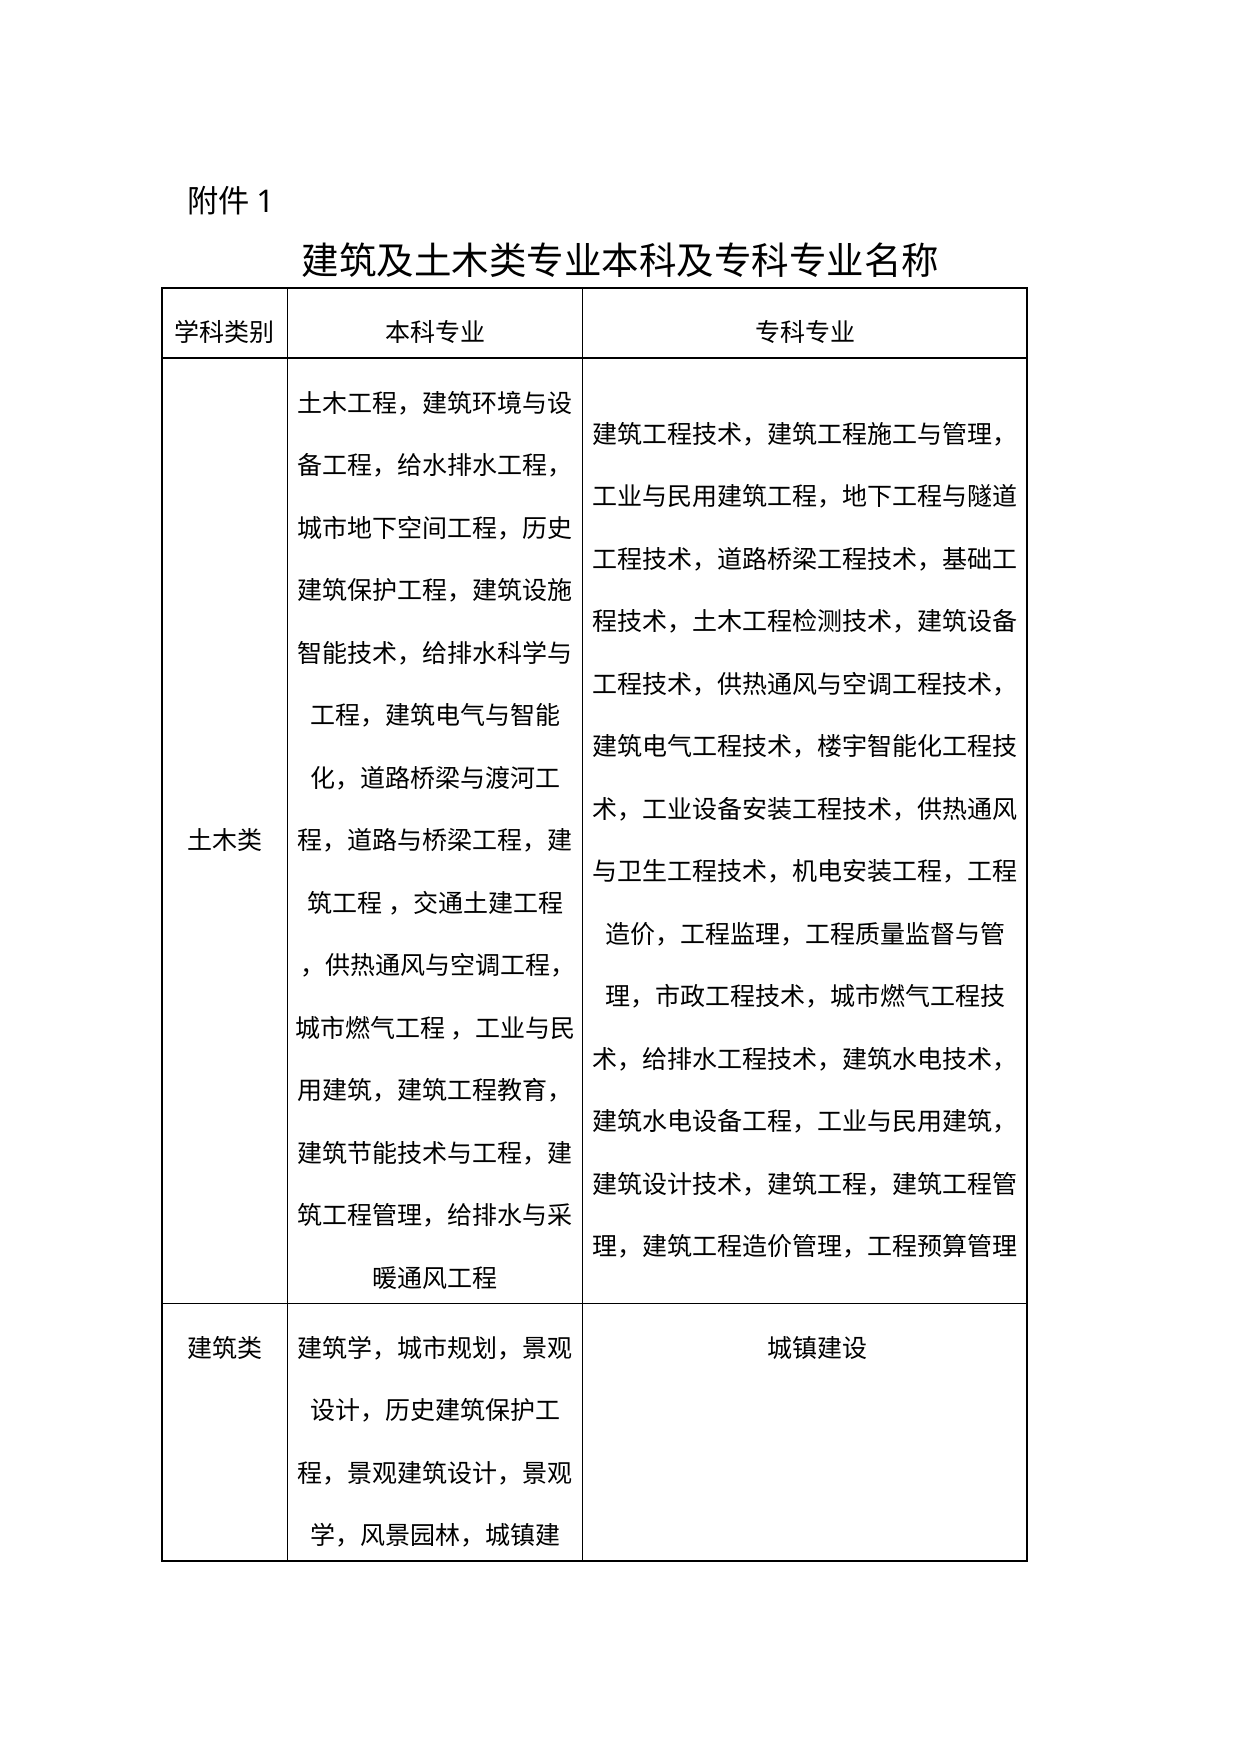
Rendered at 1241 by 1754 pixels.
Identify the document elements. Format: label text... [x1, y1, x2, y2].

table_header 学科类别 [163, 289, 287, 357]
table_cell 土木类 [163, 359, 287, 1303]
table_header 本科专业 [288, 289, 582, 357]
text 附件1 [187, 162, 1053, 224]
table_header 专科专业 [583, 289, 1026, 357]
table_cell 建筑类 [163, 1304, 287, 1560]
table_cell 城镇建设 [583, 1304, 1026, 1560]
text 建筑及土木类专业本科及专科专业名称 [187, 224, 1053, 287]
table_cell 土木工程，建筑环境与设备工程，给水排水工程，城市地下空间工程，历史建筑保护工程，建筑设施智能技术，给排水科学与工程，建筑电气与智能化，道路桥梁与渡河工程，道路与桥梁工程，建筑工程 ，交通土建工程 ，供热通风与空调工程，城市燃气工程 ，工业与民用建筑，建筑工程教育，建筑节能技术与工程，建筑工程管理，给排水与采暖通风工程 [288, 359, 582, 1303]
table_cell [288, 1304, 582, 1560]
table_cell 建筑工程技术，建筑工程施工与管理，工业与民用建筑工程，地下工程与隧道工程技术，道路桥梁工程技术，基础工程技术，土木工程检测技术，建筑设备工程技术，供热通风与空调工程技术，建筑电气工程技术，楼宇智能化工程技术，工业设备安装工程技术，供热通风与卫生工程技术，机电安装工程，工程造价，工程监理，工程质量监督与管理，市政工程技术，城市燃气工程技术，给排水工程技术，建筑水电技术，建筑水电设备工程，工业与民用建筑，建筑设计技术，建筑工程，建筑工程管理，建筑工程造价管理，工程预算管理 [583, 359, 1026, 1303]
